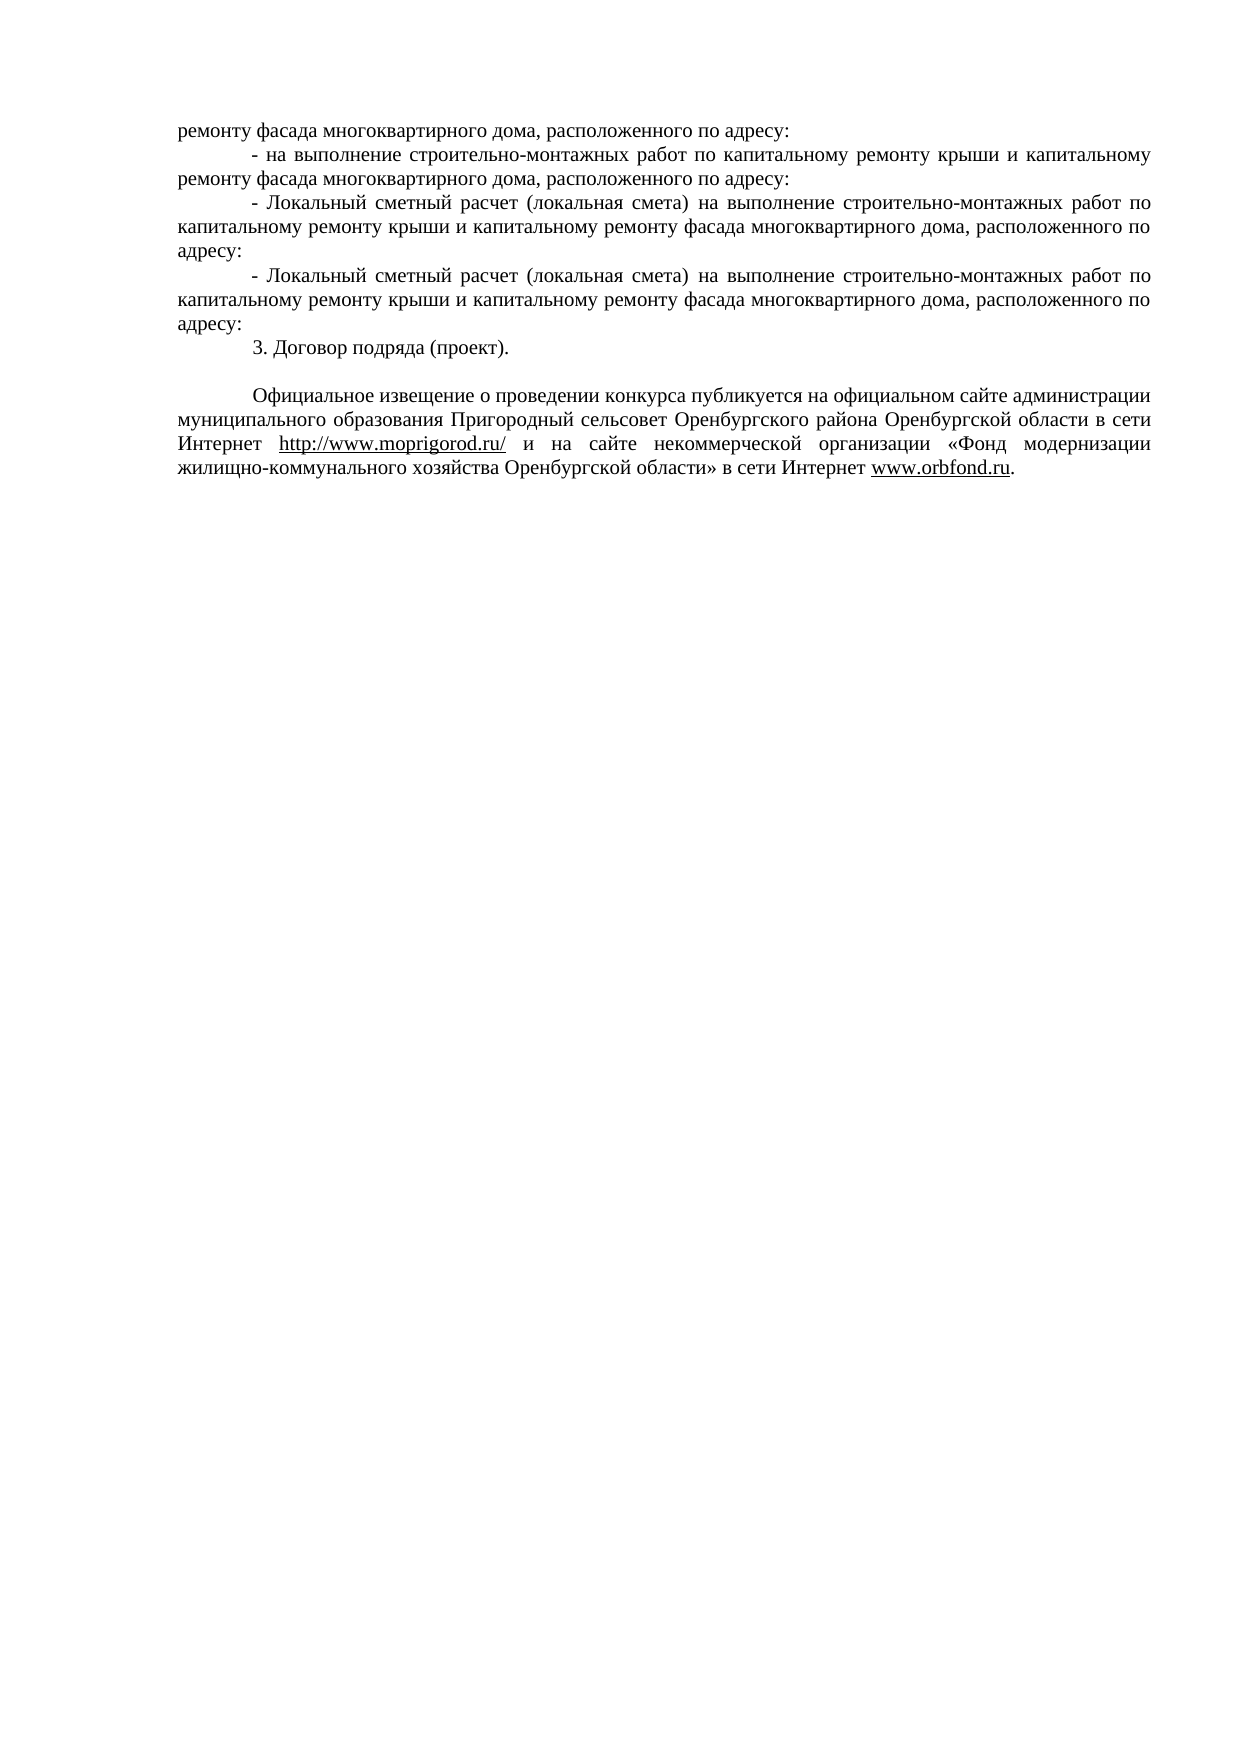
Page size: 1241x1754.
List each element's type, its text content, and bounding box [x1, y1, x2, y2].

text Официальное извещение о проведении конкурса публикуется на официальном сайте администрации муниципального образования Пригородный сельсовет Оренбургского района Оренбургской области в сети Интернет http://www.moprigorod.ru/ и на сайте некоммерческой организации «Фонд модернизации жилищно-коммунального хозяйства Оренбургской области» в сети Интернет www.orbfond.ru. [177, 383, 1152, 479]
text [177, 118, 1152, 142]
text 3. Договор подряда (проект). [177, 335, 1152, 359]
text - Локальный сметный расчет (локальная смета) на выполнение строительно-монтажных работ по капитальному ремонту крыши и капитальному ремонту фасада многоквартирного дома, расположенного по адресу: [177, 262, 1152, 335]
text - Локальный сметный расчет (локальная смета) на выполнение строительно-монтажных работ по капитальному ремонту крыши и капитальному ремонту фасада многоквартирного дома, расположенного по адресу: [177, 190, 1152, 262]
